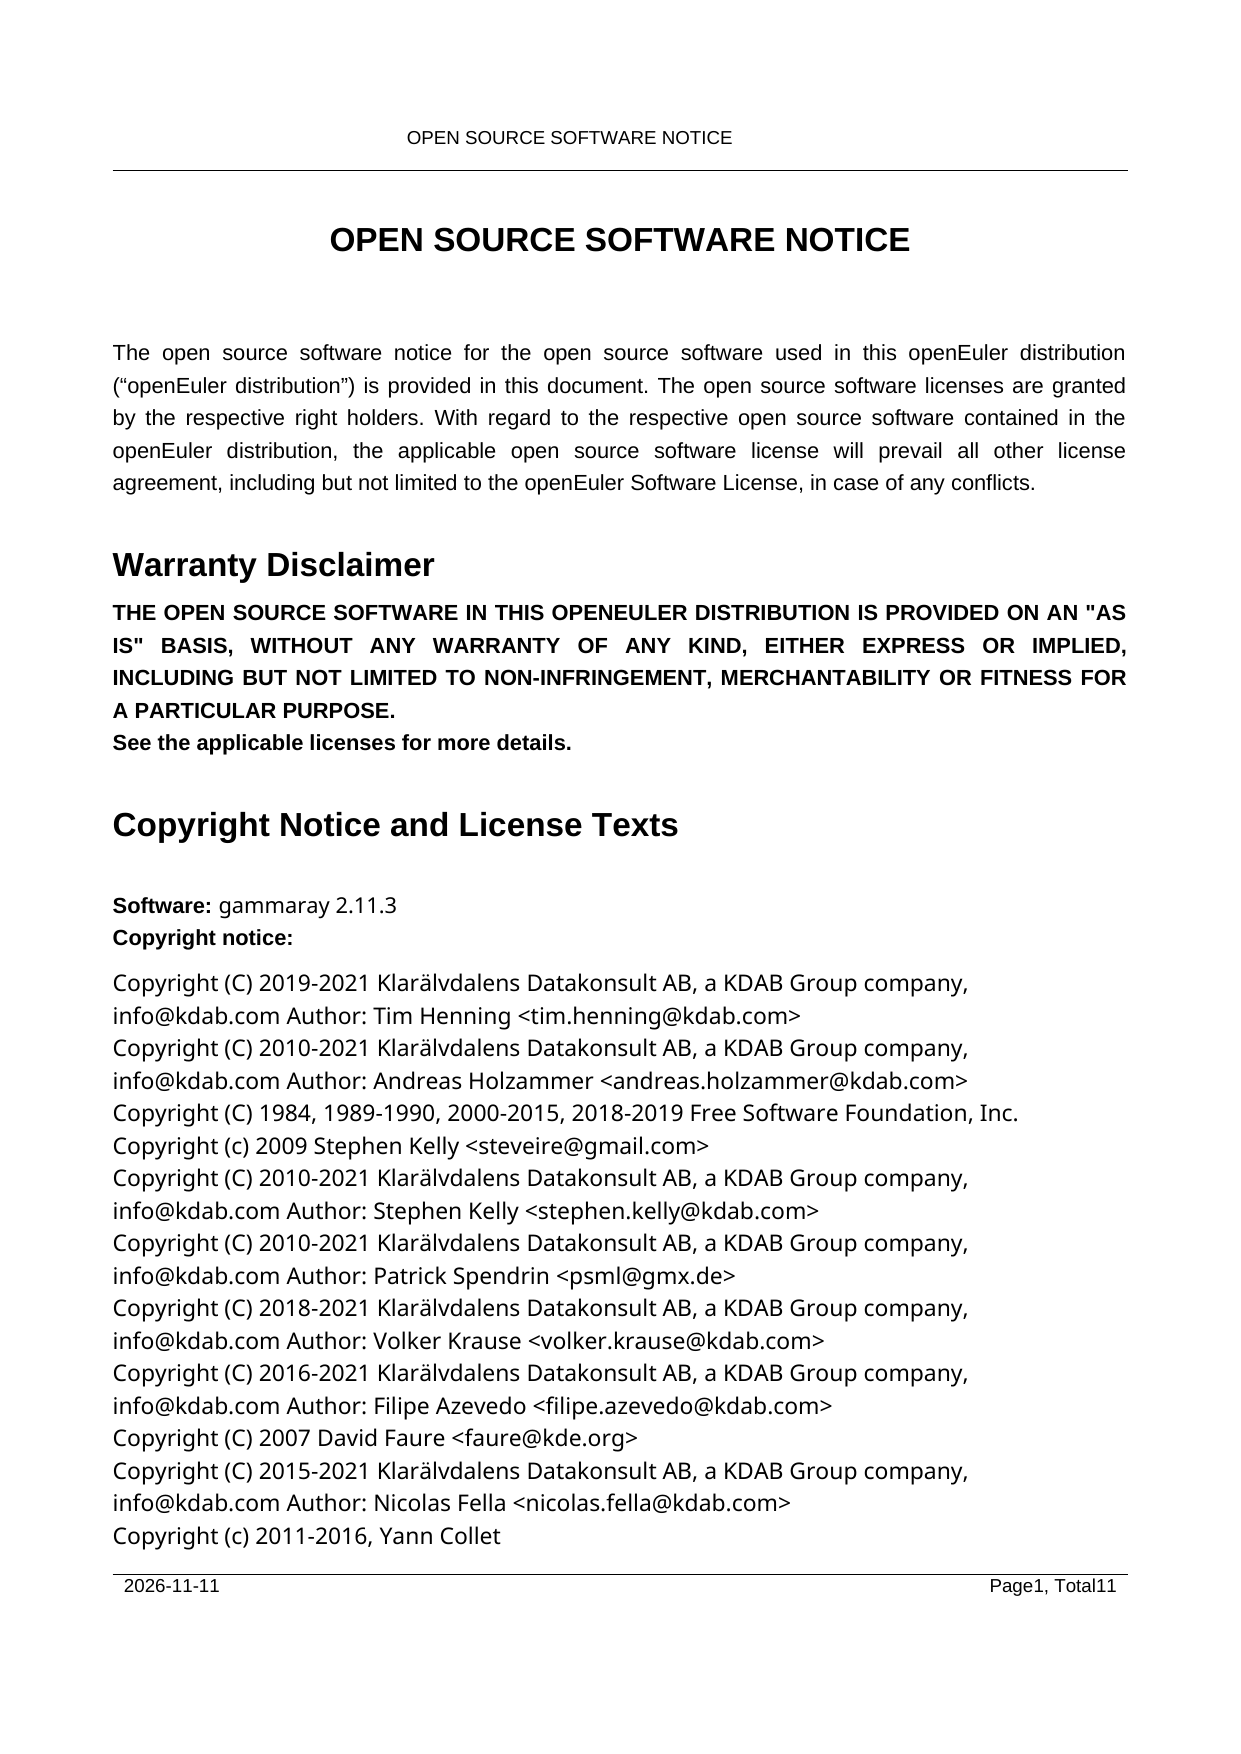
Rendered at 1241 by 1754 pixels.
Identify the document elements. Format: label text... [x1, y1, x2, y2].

text Warranty Disclaimer [112, 531, 1128, 596]
text Copyright notice: [112, 921, 1128, 954]
text Copyright Notice and License Texts [112, 791, 1128, 856]
text OPEN SOURCE SOFTWARE NOTICE [112, 206, 1128, 271]
text THE OPEN SOURCE SOFTWARE IN THIS OPENEULER DISTRIBUTION IS PROVIDED ON AN "AS IS" BASIS, WITHOUT ANY WARRANTY OF ANY KIND, EITHER EXPRESS OR IMPLIED, INCLUDING BUT NOT LIMITED TO NON-INFRINGEMENT, MERCHANTABILITY OR FITNESS FOR A PARTICULAR PURPOSE. See the applicable licenses for more details. [112, 596, 1128, 759]
title Software: gammaray 2.11.3 [112, 889, 1128, 921]
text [112, 966, 1128, 1551]
text The open source software notice for the open source software used in this openEuler distribution (“openEuler distribution”) is provided in this document. The open source software licenses are granted by the respective right holders. With regard to the respective open source software contained in the openEuler distribution, the applicable open source software license will prevail all other license agreement, including but not limited to the openEuler Software License, in case of any conflicts. [112, 336, 1128, 499]
